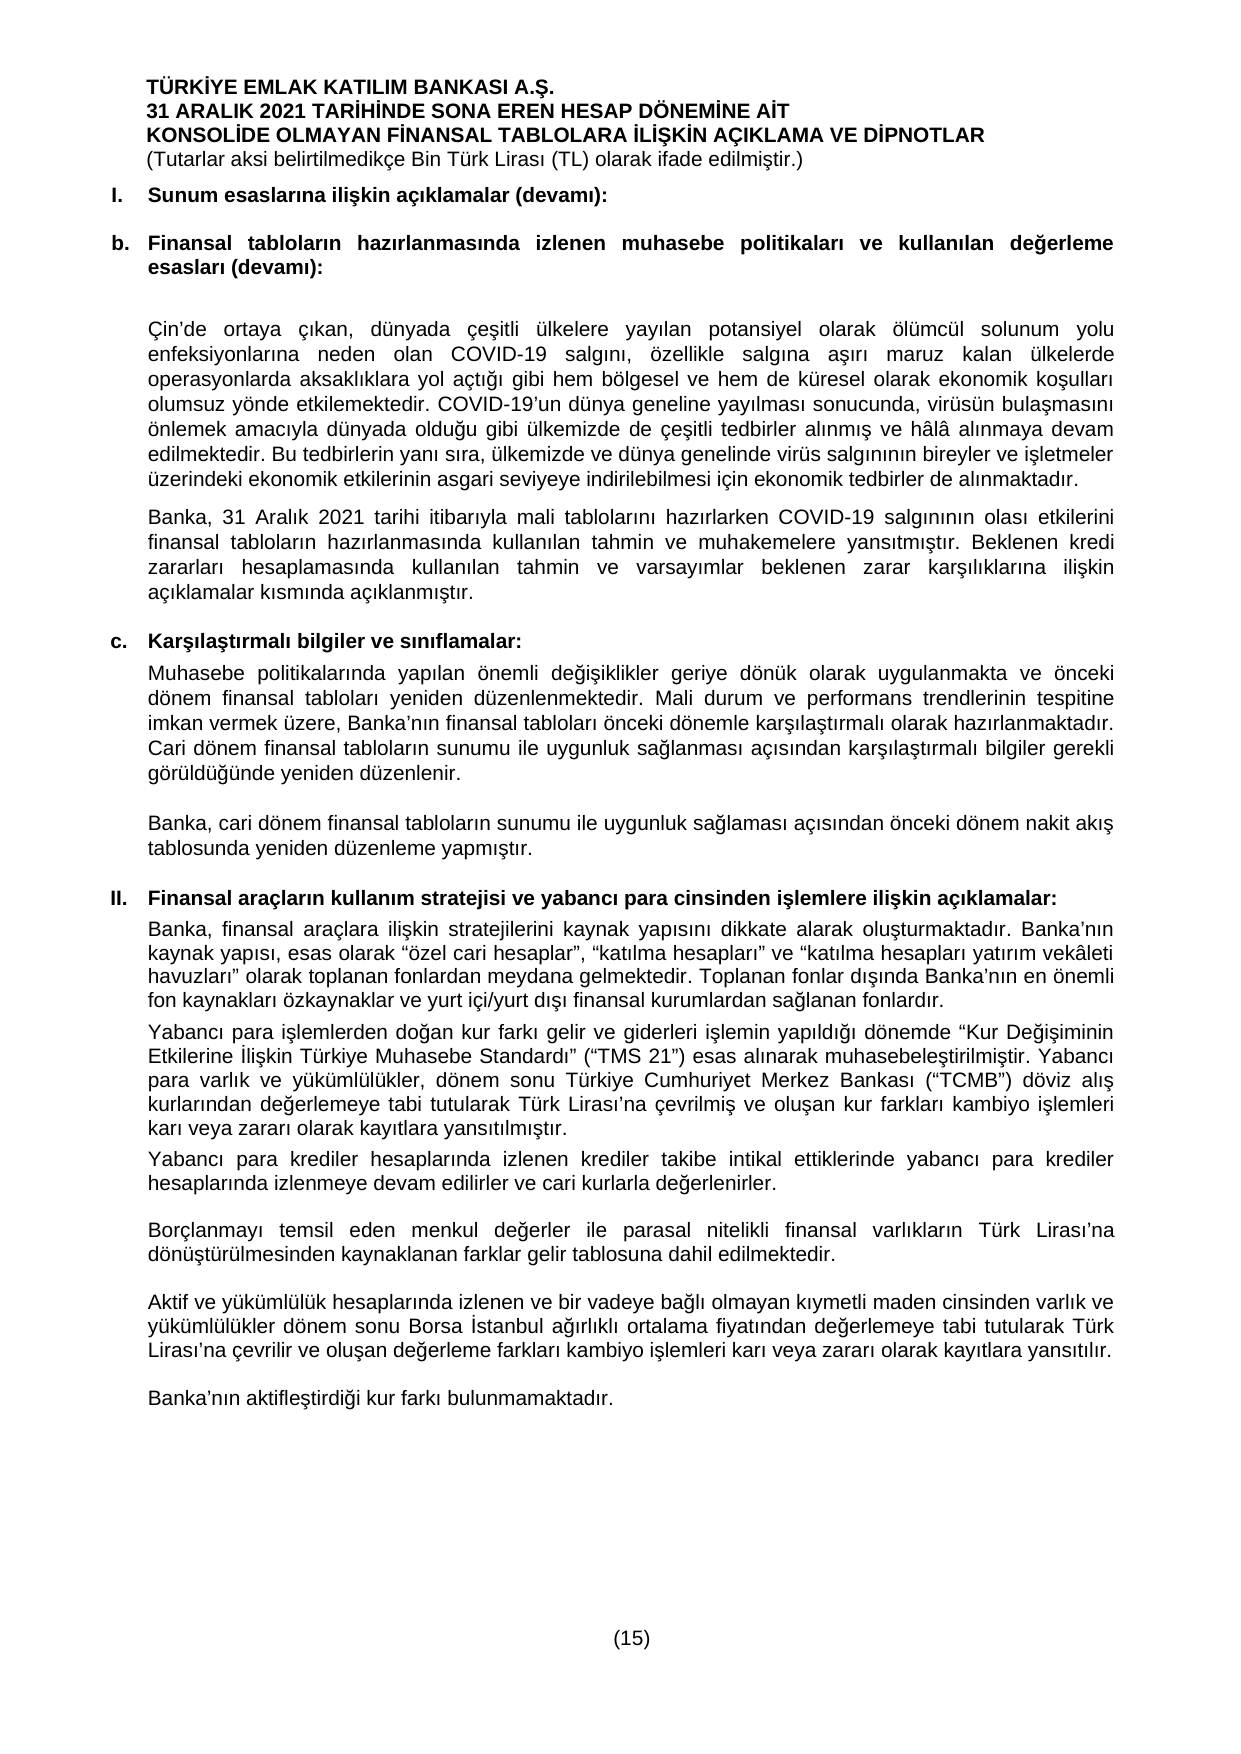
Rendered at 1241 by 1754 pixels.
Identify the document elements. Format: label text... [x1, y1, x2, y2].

text Banka, 31 Aralık 2021 tarihi itibarıyla mali tablolarını hazırlarken COVID-19 salgınının olası etkilerini finansal tabloların hazırlanmasında kullanılan tahmin ve muhakemelere yansıtmıştır. Beklenen kredi zararları hesaplamasında kullanılan tahmin ve varsayımlar beklenen zarar karşılıklarına ilişkin açıklamalar kısmında açıklanmıştır. [148, 504, 1116, 604]
text b. Finansal tabloların hazırlanmasında izlenen muhasebe politikaları ve kullanılan değerleme esasları (devamı): [111, 231, 1116, 279]
text Banka, finansal araçlara ilişkin stratejilerini kaynak yapısını dikkate alarak oluşturmaktadır. Banka’nın kaynak yapısı, esas olarak “özel cari hesaplar”, “katılma hesapları” ve “katılma hesapları yatırım vekâleti havuzları” olarak toplanan fonlardan meydana gelmektedir. Toplanan fonlar dışında Banka’nın en önemli fon kaynakları özkaynaklar ve yurt içi/yurt dışı finansal kurumlardan sağlanan fonlardır. [148, 916, 1116, 1012]
text Borçlanmayı temsil eden menkul değerler ile parasal nitelikli finansal varlıkların Türk Lirası’na dönüştürülmesinden kaynaklanan farklar gelir tablosuna dahil edilmektedir. [148, 1218, 1116, 1266]
text c. Karşılaştırmalı bilgiler ve sınıflamalar: [110, 629, 1116, 653]
text II. Finansal araçların kullanım stratejisi ve yabancı para cinsinden işlemlere ilişkin açıklamalar: [110, 885, 1116, 909]
text Banka, cari dönem finansal tabloların sunumu ile uygunluk sağlaması açısından önceki dönem nakit akış tablosunda yeniden düzenleme yapmıştır. [148, 810, 1116, 860]
text Aktif ve yükümlülük hesaplarında izlenen ve bir vadeye bağlı olmayan kıymetli maden cinsinden varlık ve yükümlülükler dönem sonu Borsa İstanbul ağırlıklı ortalama fiyatından değerlemeye tabi tutularak Türk Lirası’na çevrilir ve oluşan değerleme farkları kambiyo işlemleri karı veya zararı olarak kayıtlara yansıtılır. [148, 1290, 1116, 1362]
text Çin’de ortaya çıkan, dünyada çeşitli ülkelere yayılan potansiyel olarak ölümcül solunum yolu enfeksiyonlarına neden olan COVID-19 salgını, özellikle salgına aşırı maruz kalan ülkelerde operasyonlarda aksaklıklara yol açtığı gibi hem bölgesel ve hem de küresel olarak ekonomik koşulları olumsuz yönde etkilemektedir. COVID-19’un dünya geneline yayılması sonucunda, virüsün bulaşmasını önlemek amacıyla dünyada olduğu gibi ülkemizde de çeşitli tedbirler alınmış ve hâlâ alınmaya devam edilmektedir. Bu tedbirlerin yanı sıra, ülkemizde ve dünya genelinde virüs salgınının bireyler ve işletmeler üzerindeki ekonomik etkilerinin asgari seviyeye indirilebilmesi için ekonomik tedbirler de alınmaktadır. [148, 317, 1116, 492]
text Yabancı para işlemlerden doğan kur farkı gelir ve giderleri işlemin yapıldığı dönemde “Kur Değişiminin Etkilerine İlişkin Türkiye Muhasebe Standardı” (“TMS 21”) esas alınarak muhasebeleştirilmiştir. Yabancı para varlık ve yükümlülükler, dönem sonu Türkiye Cumhuriyet Merkez Bankası (“TCMB”) döviz alış kurlarından değerlemeye tabi tutularak Türk Lirası’na çevrilmiş ve oluşan kur farkları kambiyo işlemleri karı veya zararı olarak kayıtlara yansıtılmıştır. [148, 1019, 1116, 1139]
text I. Sunum esaslarına ilişkin açıklamalar (devamı): [111, 183, 1116, 207]
text Banka’nın aktifleştirdiği kur farkı bulunmamaktadır. [148, 1386, 1116, 1410]
text Muhasebe politikalarında yapılan önemli değişiklikler geriye dönük olarak uygulanmakta ve önceki dönem finansal tabloları yeniden düzenlenmektedir. Mali durum ve performans trendlerinin tespitine imkan vermek üzere, Banka’nın finansal tabloları önceki dönemle karşılaştırmalı olarak hazırlanmaktadır. Cari dönem finansal tabloların sunumu ile uygunluk sağlanması açısından karşılaştırmalı bilgiler gerekli görüldüğünde yeniden düzenlenir. [148, 660, 1116, 785]
text Yabancı para krediler hesaplarında izlenen krediler takibe intikal ettiklerinde yabancı para krediler hesaplarında izlenmeye devam edilirler ve cari kurlarla değerlenirler. [148, 1146, 1116, 1194]
